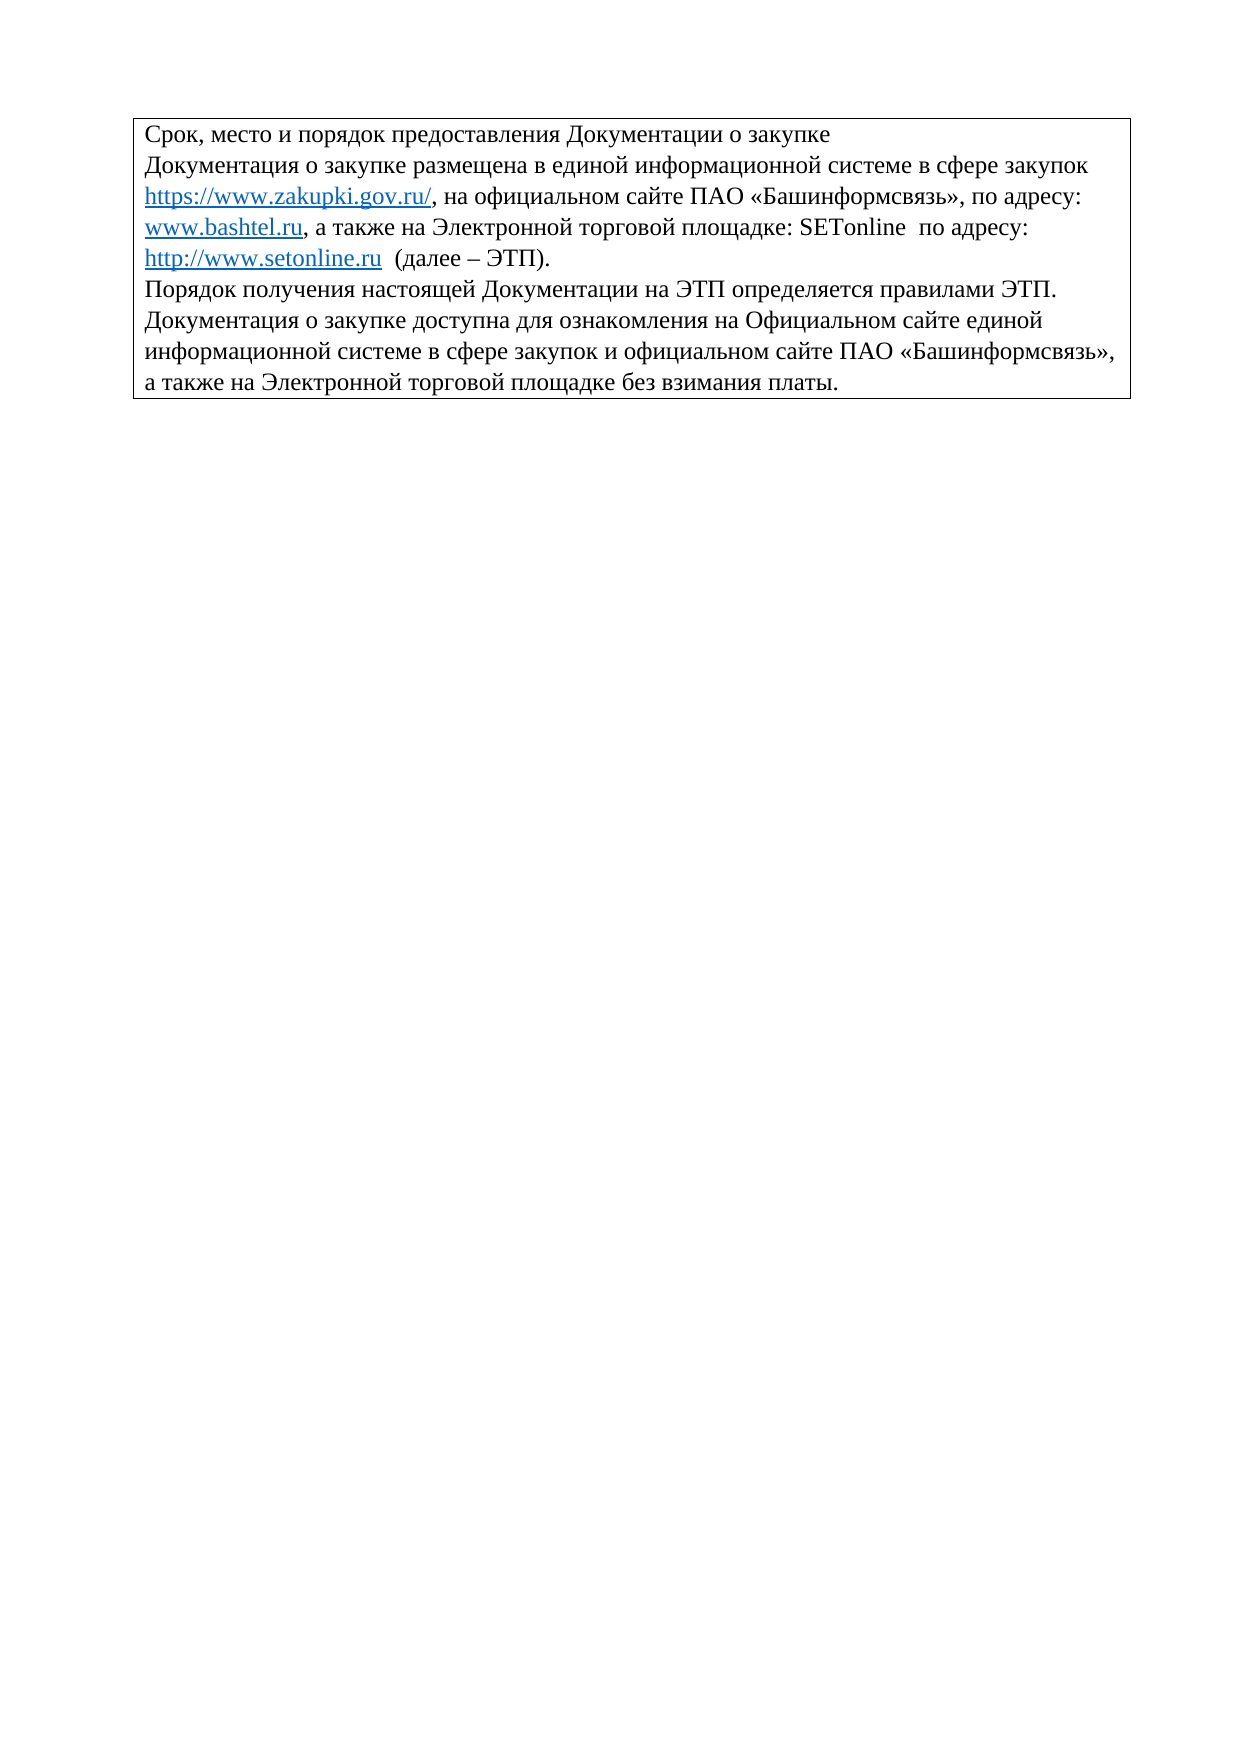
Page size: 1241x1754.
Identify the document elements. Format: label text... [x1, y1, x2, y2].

table_cell Срок, место и порядок предоставления Документации о закупке Документация о закупке размещена в единой информационной системе в сфере закупок https://www.zakupki.gov.ru/, на официальном сайте ПАО «Башинформсвязь», по адресу: www.bashtel.ru, а также на Электронной торговой площадке: SETonline по адресу: http://www.setonline.ru (далее – ЭТП). Порядок получения настоящей Документации на ЭТП определяется правилами ЭТП. Документация о закупке доступна для ознакомления на Официальном сайте единой информационной системе в сфере закупок и официальном сайте ПАО «Башинформсвязь», а также на Электронной торговой площадке без взимания платы. [134, 119, 1130, 398]
